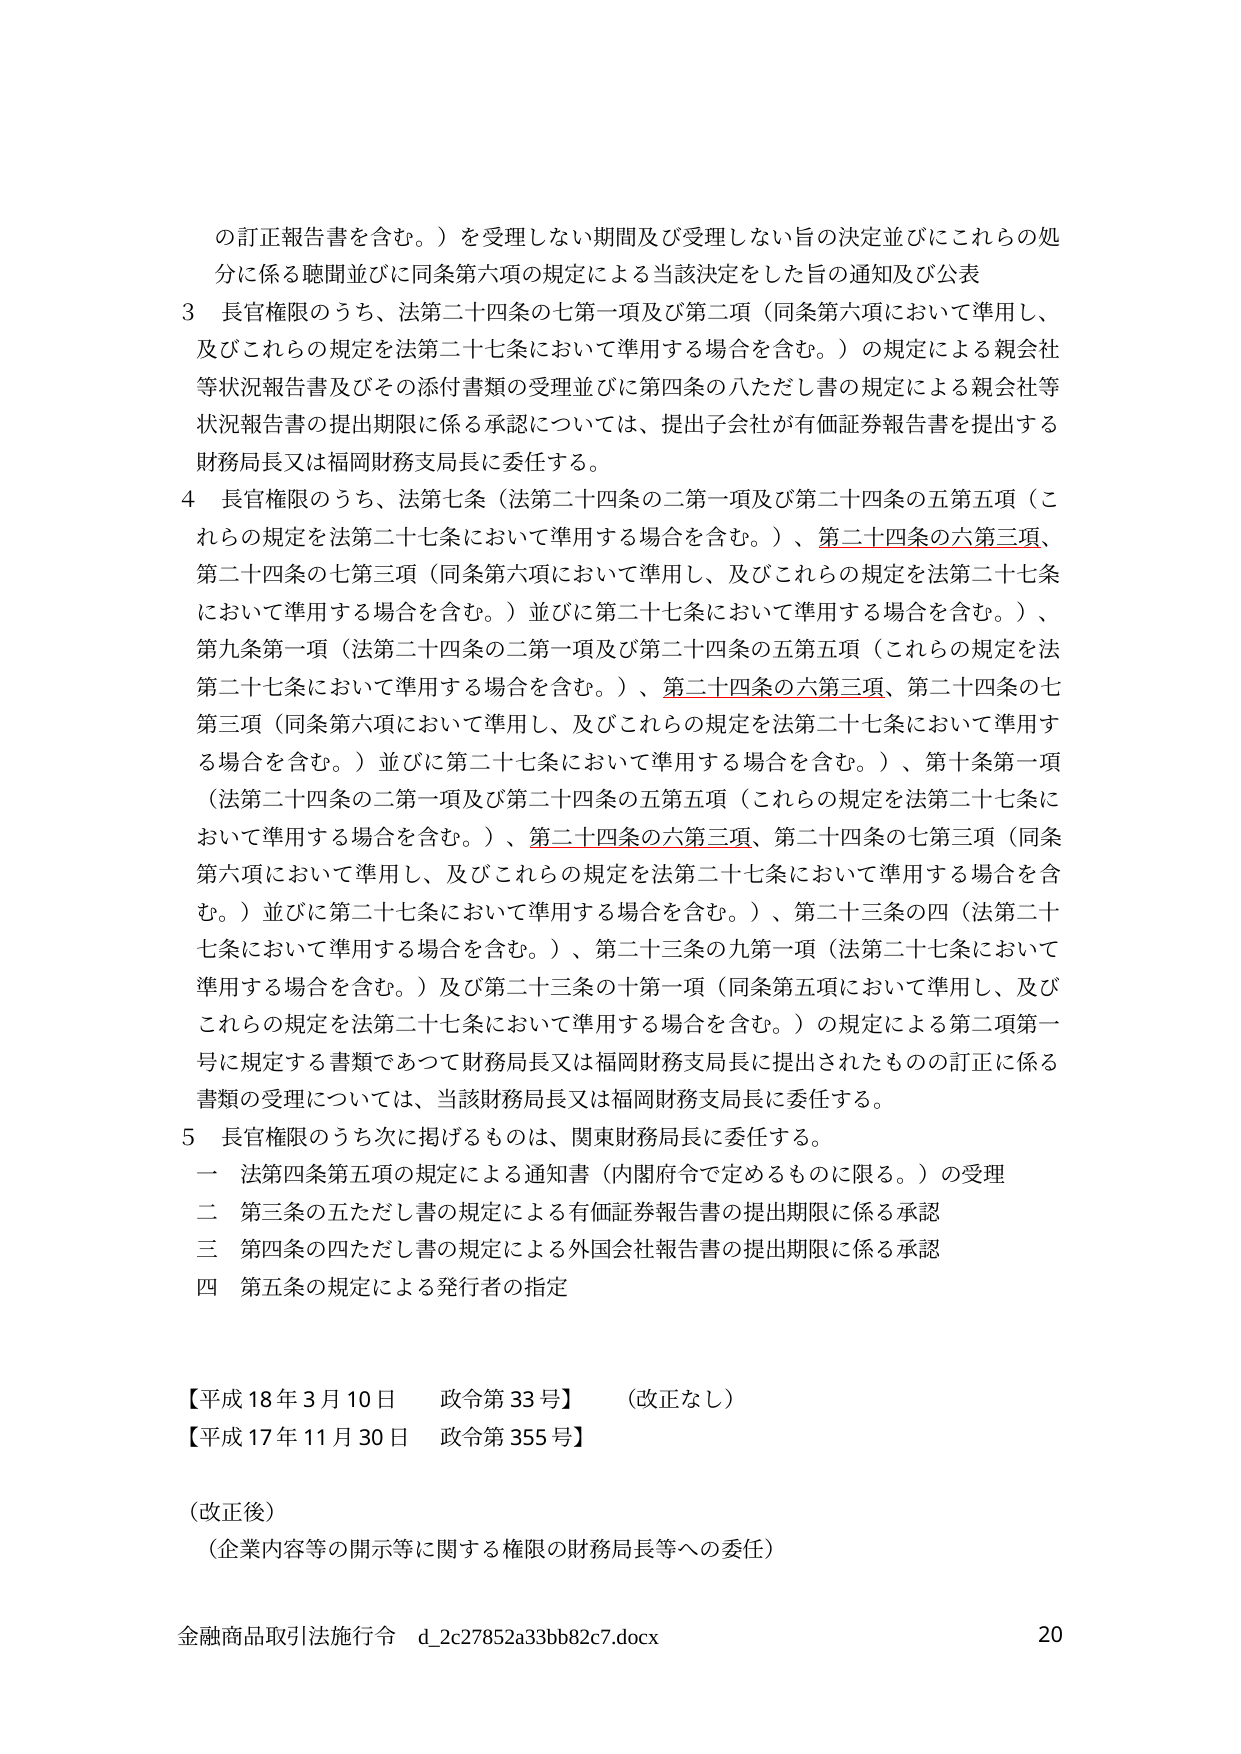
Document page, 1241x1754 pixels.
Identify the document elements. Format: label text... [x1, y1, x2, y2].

text ５ 長官権限のうち次に掲げるものは、関東財務局長に委任する。 [177, 1117, 1063, 1154]
text 【平成17年11月30日 政令第355号】 [177, 1417, 1063, 1454]
text 二 第三条の五ただし書の規定による有価証券報告書の提出期限に係る承認 [196, 1192, 1063, 1229]
text 三 第四条の四ただし書の規定による外国会社報告書の提出期限に係る承認 [196, 1229, 1063, 1267]
text ４ 長官権限のうち、法第七条（法第二十四条の二第一項及び第二十四条の五第五項（これらの規定を法第二十七条において準用する場合を含む。）、第二十四条の六第三項、第二十四条の七第三項（同条第六項において準用し、及びこれらの規定を法第二十七条において準用する場合を含む。）並びに第二十七条において準用する場合を含む。）、第九条第一項（法第二十四条の二第一項及び第二十四条の五第五項（これらの規定を法第二十七条において準用する場合を含む。）、第二十四条の六第三項、第二十四条の七第三項（同条第六項において準用し、及びこれらの規定を法第二十七条において準用する場合を含む。）並びに第二十七条において準用する場合を含む。）、第十条第一項（法第二十四条の二第一項及び第二十四条の五第五項（これらの規定を法第二十七条において準用する場合を含む。）、第二十四条の六第三項、第二十四条の七第三項（同条第六項において準用し、及びこれらの規定を法第二十七条において準用する場合を含む。）並びに第二十七条において準用する場合を含む。）、第二十三条の四（法第二十七条において準用する場合を含む。）、第二十三条の九第一項（法第二十七条において準用する場合を含む。）及び第二十三条の十第一項（同条第五項において準用し、及びこれらの規定を法第二十七条において準用する場合を含む。）の規定による第二項第一号に規定する書類であつて財務局長又は福岡財務支局長に提出されたものの訂正に係る書類の受理については、当該財務局長又は福岡財務支局長に委任する。 [177, 479, 1063, 1117]
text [196, 217, 1063, 292]
text ３ 長官権限のうち、法第二十四条の七第一項及び第二項（同条第六項において準用し、及びこれらの規定を法第二十七条において準用する場合を含む。）の規定による親会社等状況報告書及びその添付書類の受理並びに第四条の八ただし書の規定による親会社等状況報告書の提出期限に係る承認については、提出子会社が有価証券報告書を提出する財務局長又は福岡財務支局長に委任する。 [177, 292, 1063, 479]
text （企業内容等の開示等に関する権限の財務局長等への委任） [196, 1529, 1063, 1567]
text 一 法第四条第五項の規定による通知書（内閣府令で定めるものに限る。）の受理 [196, 1154, 1063, 1192]
text 【平成18年3月10日 政令第33号】 （改正なし） [177, 1379, 1063, 1417]
text 四 第五条の規定による発行者の指定 [196, 1267, 1063, 1304]
text （改正後） [177, 1492, 1063, 1529]
